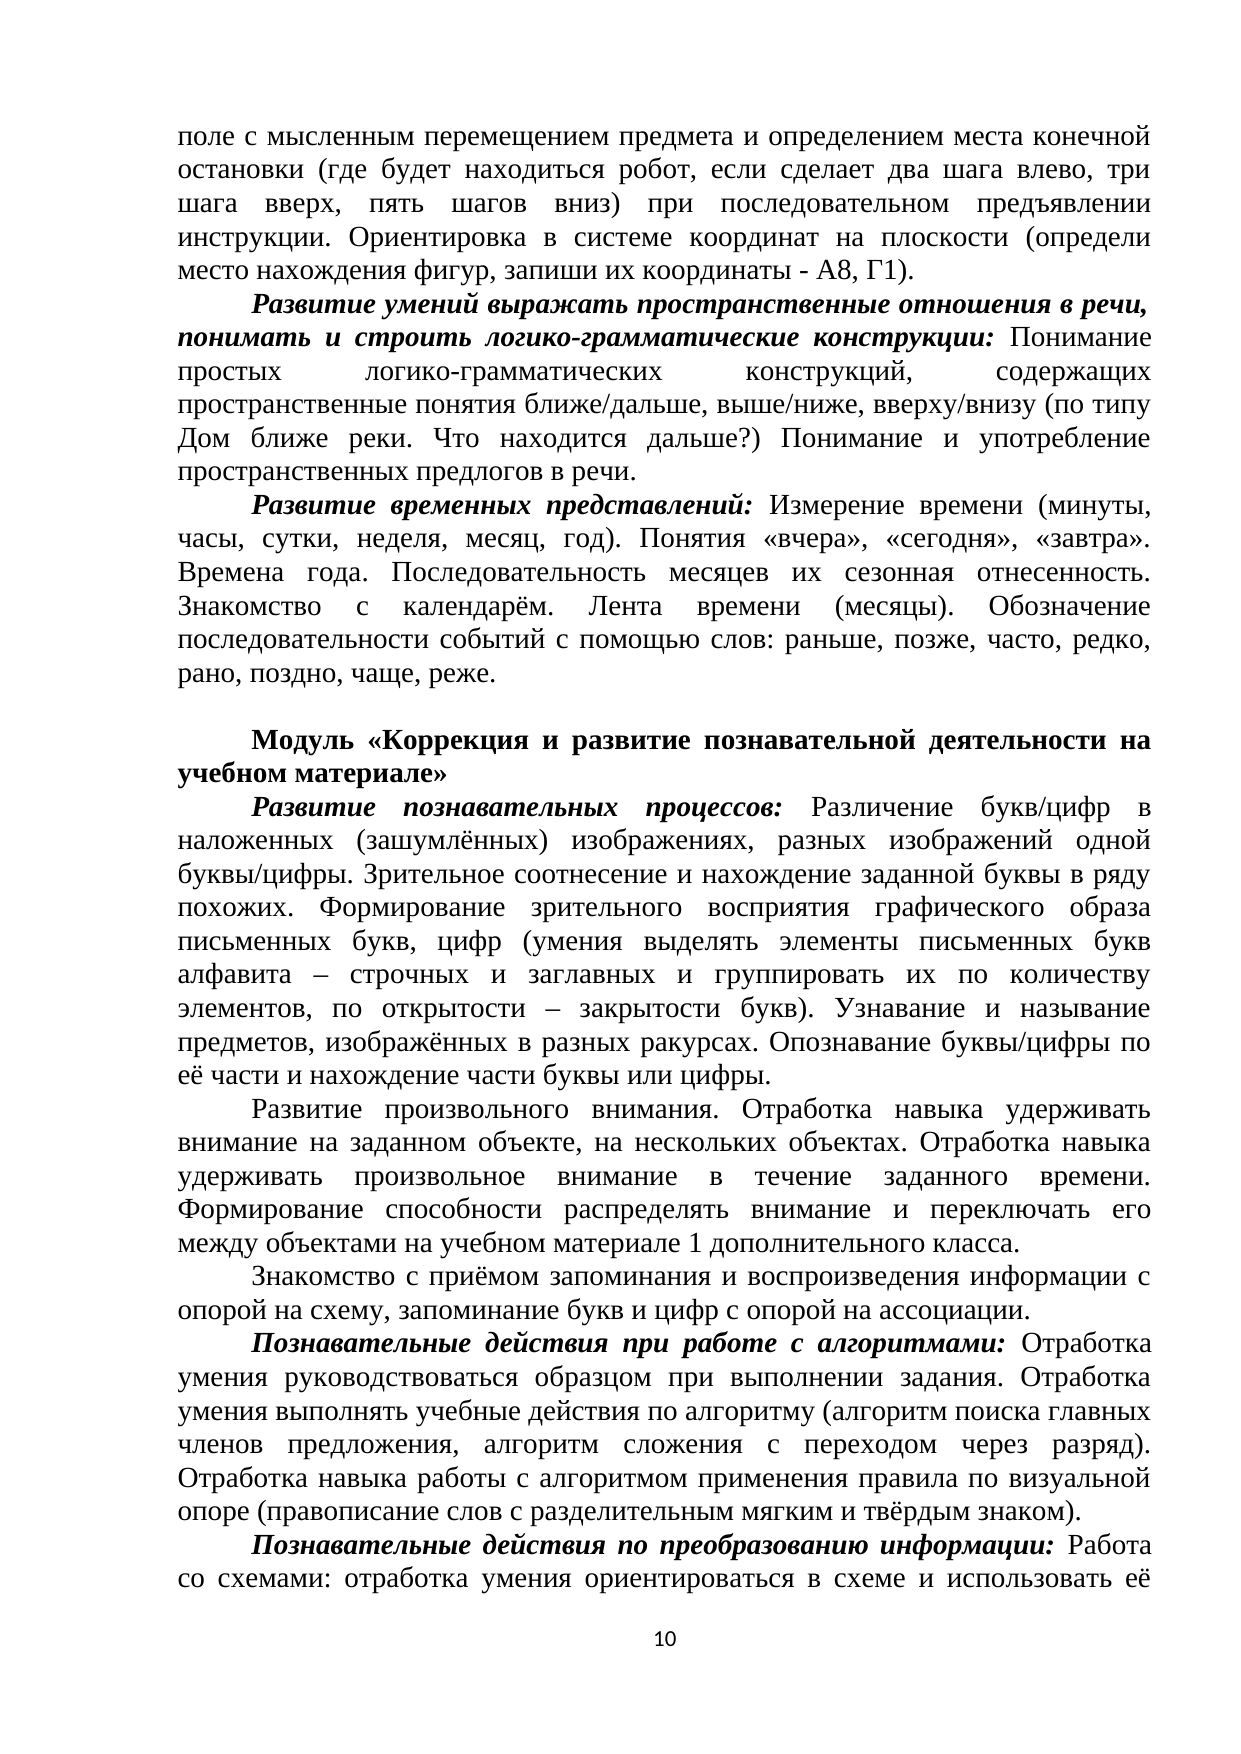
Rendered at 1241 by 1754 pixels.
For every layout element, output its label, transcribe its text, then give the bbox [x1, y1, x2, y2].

text Модуль «Коррекция и развитие познавательной деятельности на учебном материале» [177, 722, 1152, 789]
text Знакомство с приёмом запоминания и воспроизведения информации с опорой на схему, запоминание букв и цифр с опорой на ассоциации. [177, 1258, 1152, 1326]
text Развитие произвольного внимания. Отработка навыка удерживать внимание на заданном объекте, на нескольких объектах. Отработка навыка удерживать произвольное внимание в течение заданного времени. Формирование способности распределять внимание и переключать его между объектами на учебном материале 1 дополнительного класса. [177, 1091, 1152, 1258]
text Развитие познавательных процессов: Различение букв/цифр в наложенных (зашумлённых) изображениях, разных изображений одной буквы/цифры. Зрительное соотнесение и нахождение заданной буквы в ряду похожих. Формирование зрительного восприятия графического образа письменных букв, цифр (умения выделять элементы письменных букв алфавита – строчных и заглавных и группировать их по количеству элементов, по открытости – закрытости букв). Узнавание и называние предметов, изображённых в разных ракурсах. Опознавание буквы/цифры по её части и нахождение части буквы или цифры. [177, 789, 1152, 1091]
text Развитие временных представлений: Измерение времени (минуты, часы, сутки, неделя, месяц, год). Понятия «вчера», «сегодня», «завтра». Времена года. Последовательность месяцев их сезонная отнесенность. Знакомство с календарём. Лента времени (месяцы). Обозначение последовательности событий с помощью слов: раньше, позже, часто, редко, рано, поздно, чаще, реже. [177, 487, 1152, 688]
text Развитие умений выражать пространственные отношения в речи, понимать и строить логико-грамматические конструкции: Понимание простых логико-грамматических конструкций, содержащих пространственные понятия ближе/дальше, выше/ниже, вверху/внизу (по типу Дом ближе реки. Что находится дальше?) Понимание и употребление пространственных предлогов в речи. [177, 286, 1152, 487]
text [177, 1527, 1152, 1594]
text Познавательные действия при работе с алгоритмами: Отработка умения руководствоваться образцом при выполнении задания. Отработка умения выполнять учебные действия по алгоритму (алгоритм поиска главных членов предложения, алгоритм сложения с переходом через разряд). Отработка навыка работы с алгоритмом применения правила по визуальной опоре (правописание слов с разделительным мягким и твёрдым знаком). [177, 1326, 1152, 1527]
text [177, 118, 1152, 286]
